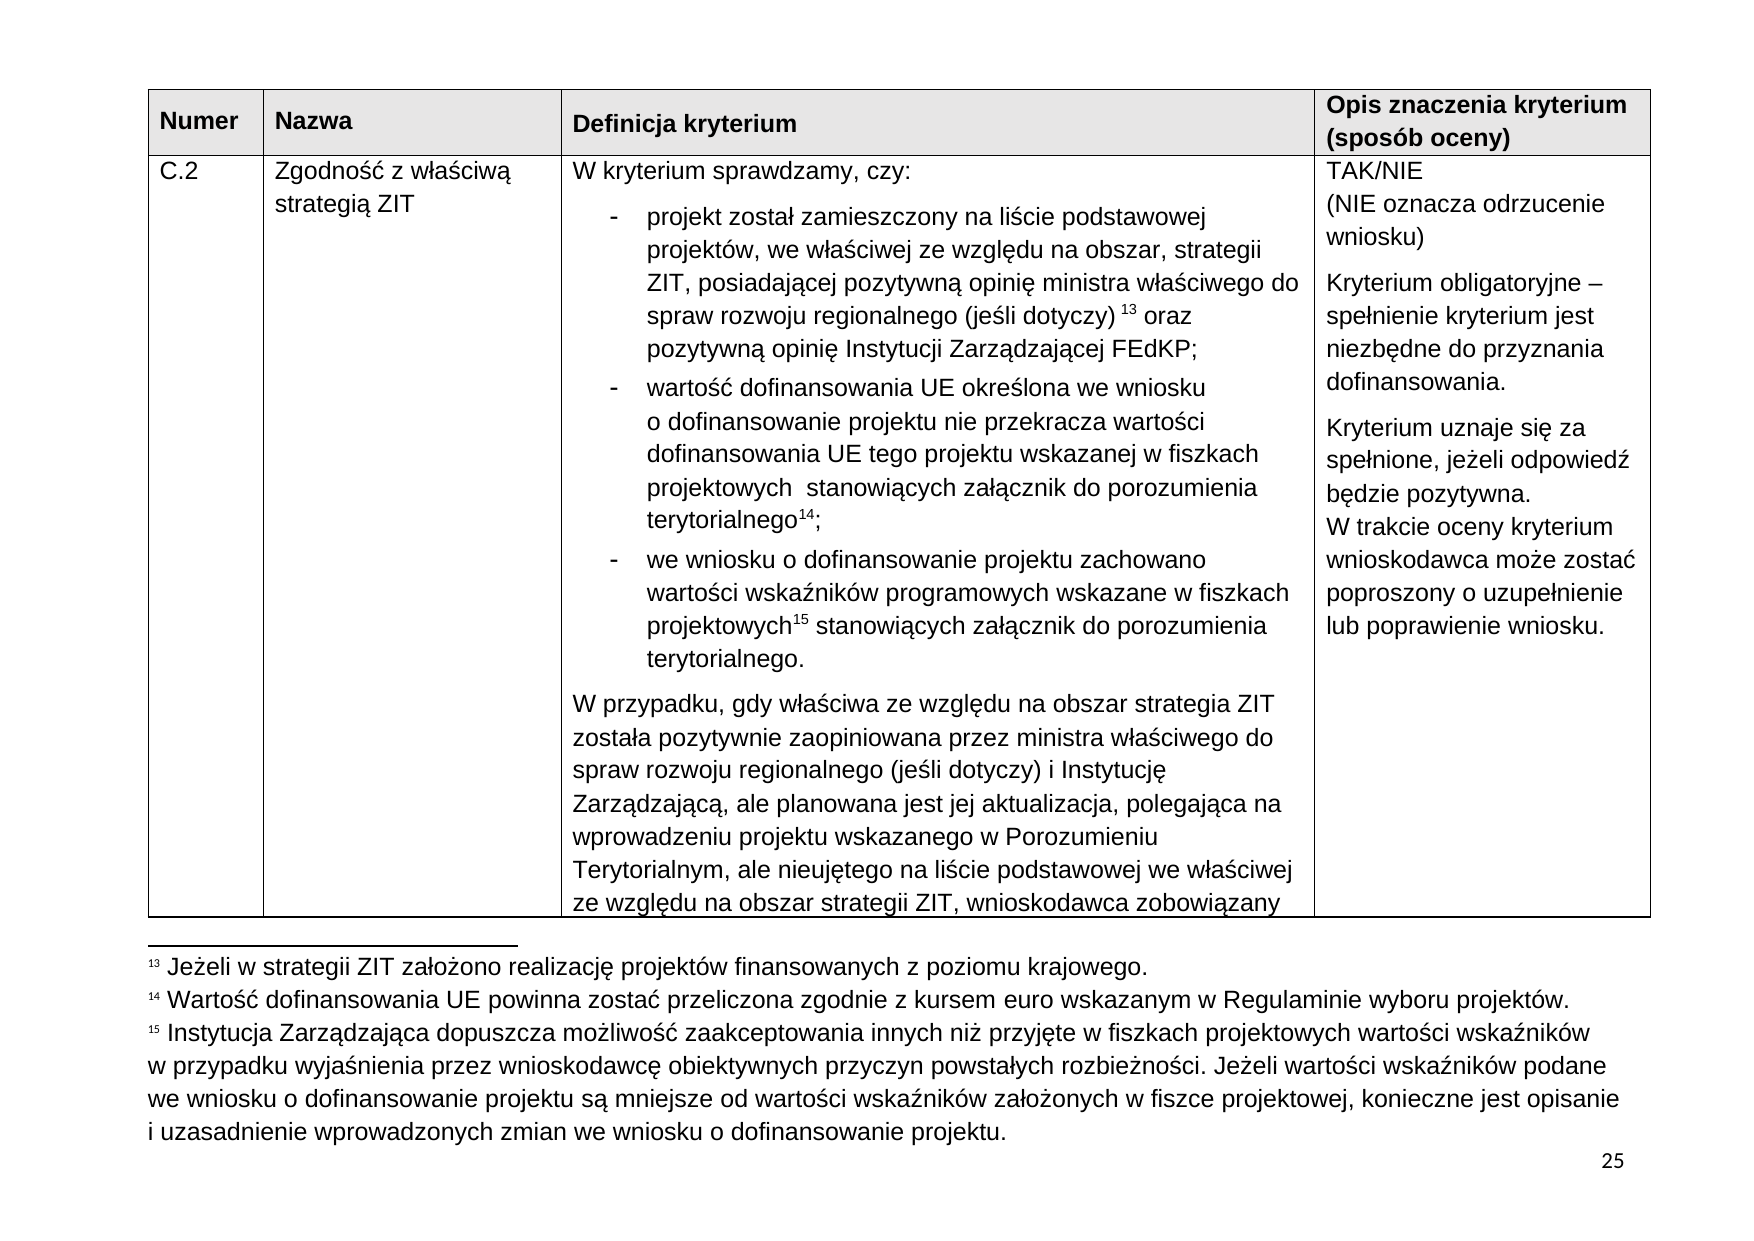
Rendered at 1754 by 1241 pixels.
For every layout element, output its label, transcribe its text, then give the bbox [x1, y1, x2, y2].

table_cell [1315, 156, 1650, 916]
table_header Opis znaczenia kryterium (sposób oceny) [1315, 90, 1650, 155]
table_cell Zgodność z właściwą strategią ZIT [264, 156, 561, 916]
table_cell C.2 [149, 156, 263, 916]
table_header Definicja kryterium [562, 90, 1314, 155]
table_header Numer [149, 90, 263, 155]
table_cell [562, 156, 1314, 916]
table_header Nazwa [264, 90, 561, 155]
